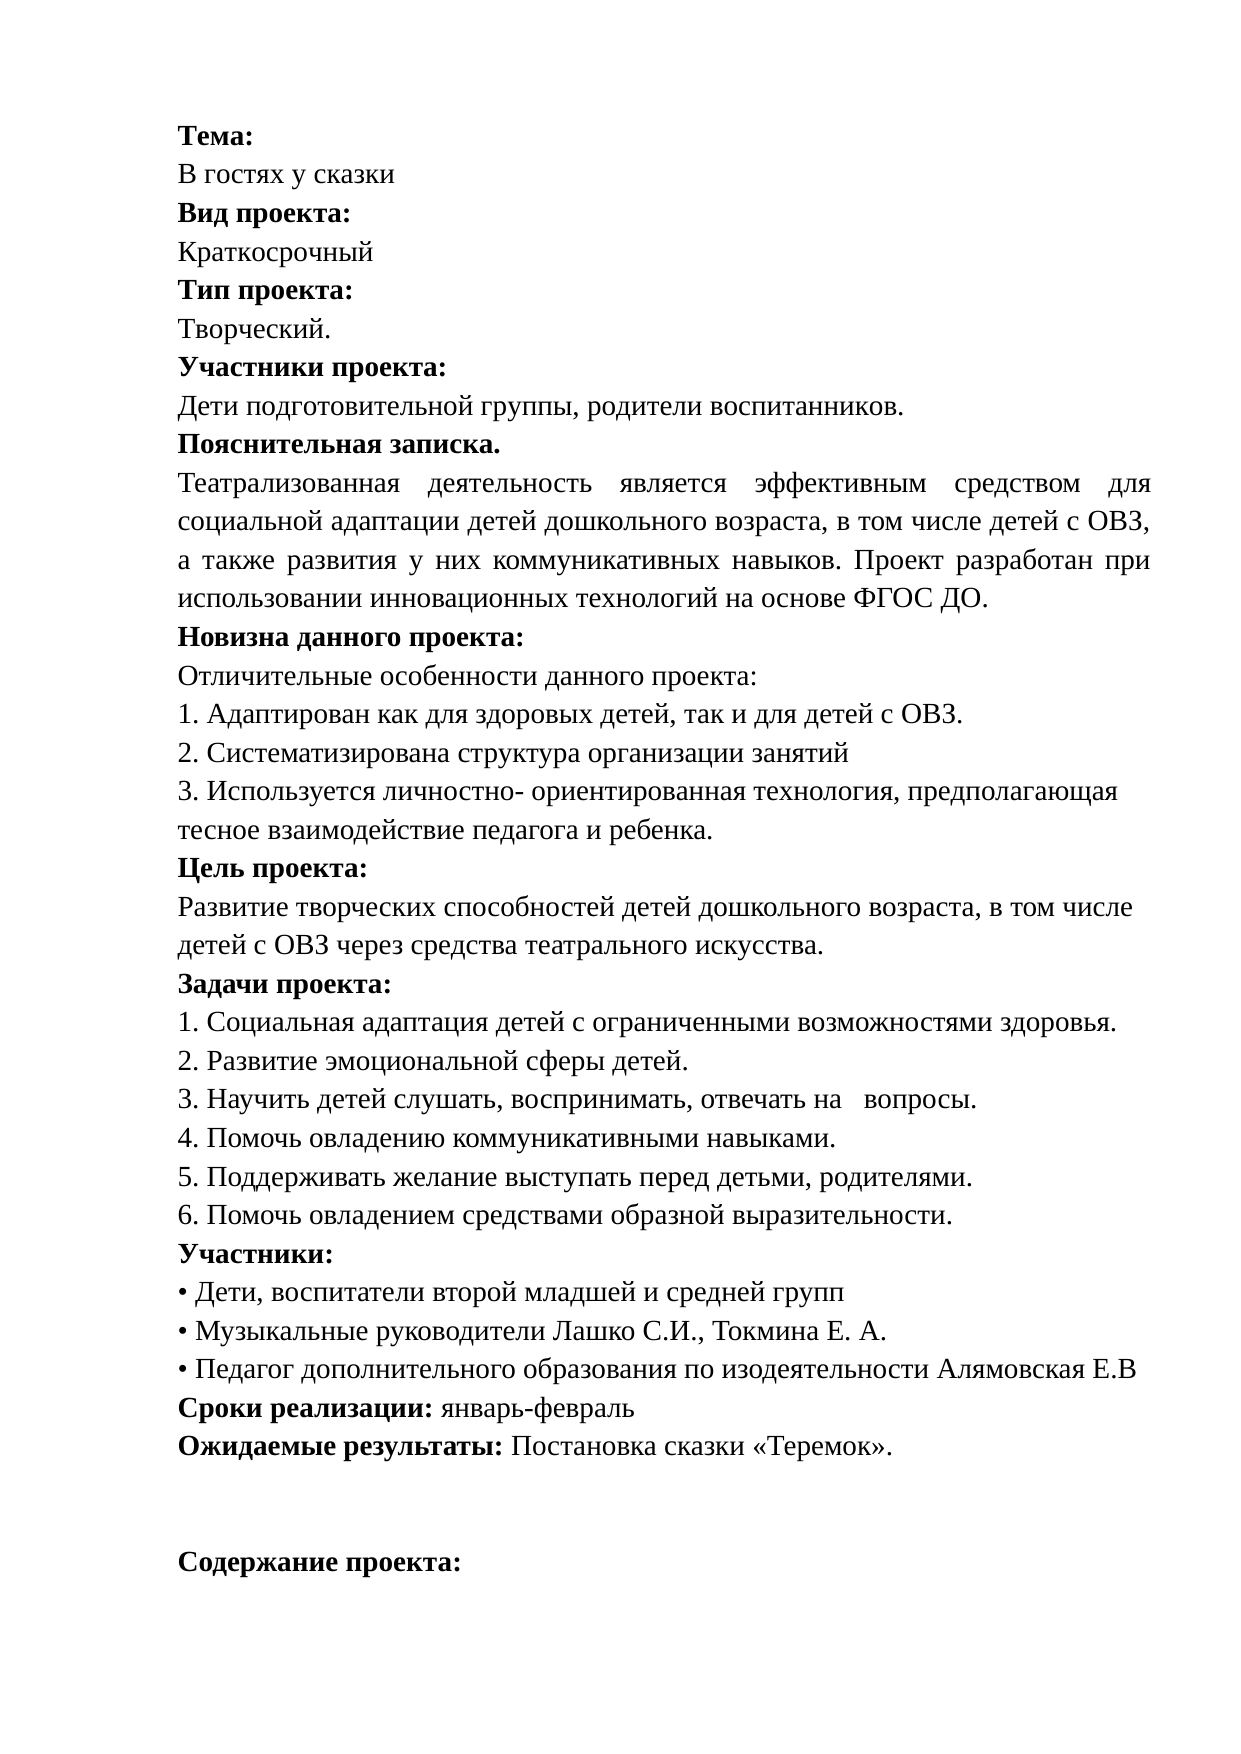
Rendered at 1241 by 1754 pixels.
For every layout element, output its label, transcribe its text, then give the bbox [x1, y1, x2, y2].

text 6. Помочь овладением средствами образной выразительности. [177, 1197, 1152, 1231]
text Краткосрочный [177, 234, 1152, 267]
text Творческий. [177, 311, 1152, 344]
text 4. Помочь овладению коммуникативными навыками. [177, 1120, 1152, 1154]
text Новизна данного проекта: [177, 619, 1152, 653]
text Участники проекта: [177, 349, 1152, 383]
text • Педагог дополнительного образования по изодеятельности Алямовская Е.В [177, 1351, 1152, 1385]
text • Музыкальные руководители Лашко С.И., Токмина Е. А. [177, 1313, 1152, 1346]
text Тема: [177, 118, 1152, 152]
text Задачи проекта: [177, 966, 1152, 999]
text Тип проекта: [177, 272, 1152, 306]
text Ожидаемые результаты: Постановка сказки «Теремок». [177, 1428, 1152, 1462]
text Вид проекта: [177, 195, 1152, 229]
text 2. Систематизирована структура организации занятий [177, 735, 1152, 768]
text 1. Социальная адаптация детей с ограниченными возможностями здоровья. [177, 1004, 1152, 1038]
text В гостях у сказки [177, 157, 1152, 190]
text Дети подготовительной группы, родители воспитанников. [177, 388, 1152, 421]
text Отличительные особенности данного проекта: [177, 658, 1152, 691]
text Цель проекта: [177, 850, 1152, 884]
text Содержание проекта: [177, 1544, 1152, 1578]
text Развитие творческих способностей детей дошкольного возраста, в том числе детей с ОВЗ через средства театрального искусства. [177, 889, 1152, 961]
text 3. Научить детей слушать, воспринимать, отвечать на вопросы. [177, 1082, 1152, 1115]
text 3. Используется личностно- ориентированная технология, предполагающая тесное взаимодействие педагога и ребенка. [177, 773, 1152, 845]
text • Дети, воспитатели второй младшей и средней групп [177, 1274, 1152, 1308]
text 1. Адаптирован как для здоровых детей, так и для детей с ОВЗ. [177, 696, 1152, 730]
text 2. Развитие эмоциональной сферы детей. [177, 1043, 1152, 1077]
text Театрализованная деятельность является эффективным средством для социальной адаптации детей дошкольного возраста, в том числе детей с ОВЗ, а также развития у них коммуникативных навыков. Проект разработан при использовании инновационных технологий на основе ФГОС ДО. [177, 465, 1152, 614]
text Сроки реализации: январь-февраль [177, 1390, 1152, 1423]
text Пояснительная записка. [177, 426, 1152, 460]
text Участники: [177, 1236, 1152, 1269]
text 5. Поддерживать желание выступать перед детьми, родителями. [177, 1159, 1152, 1192]
